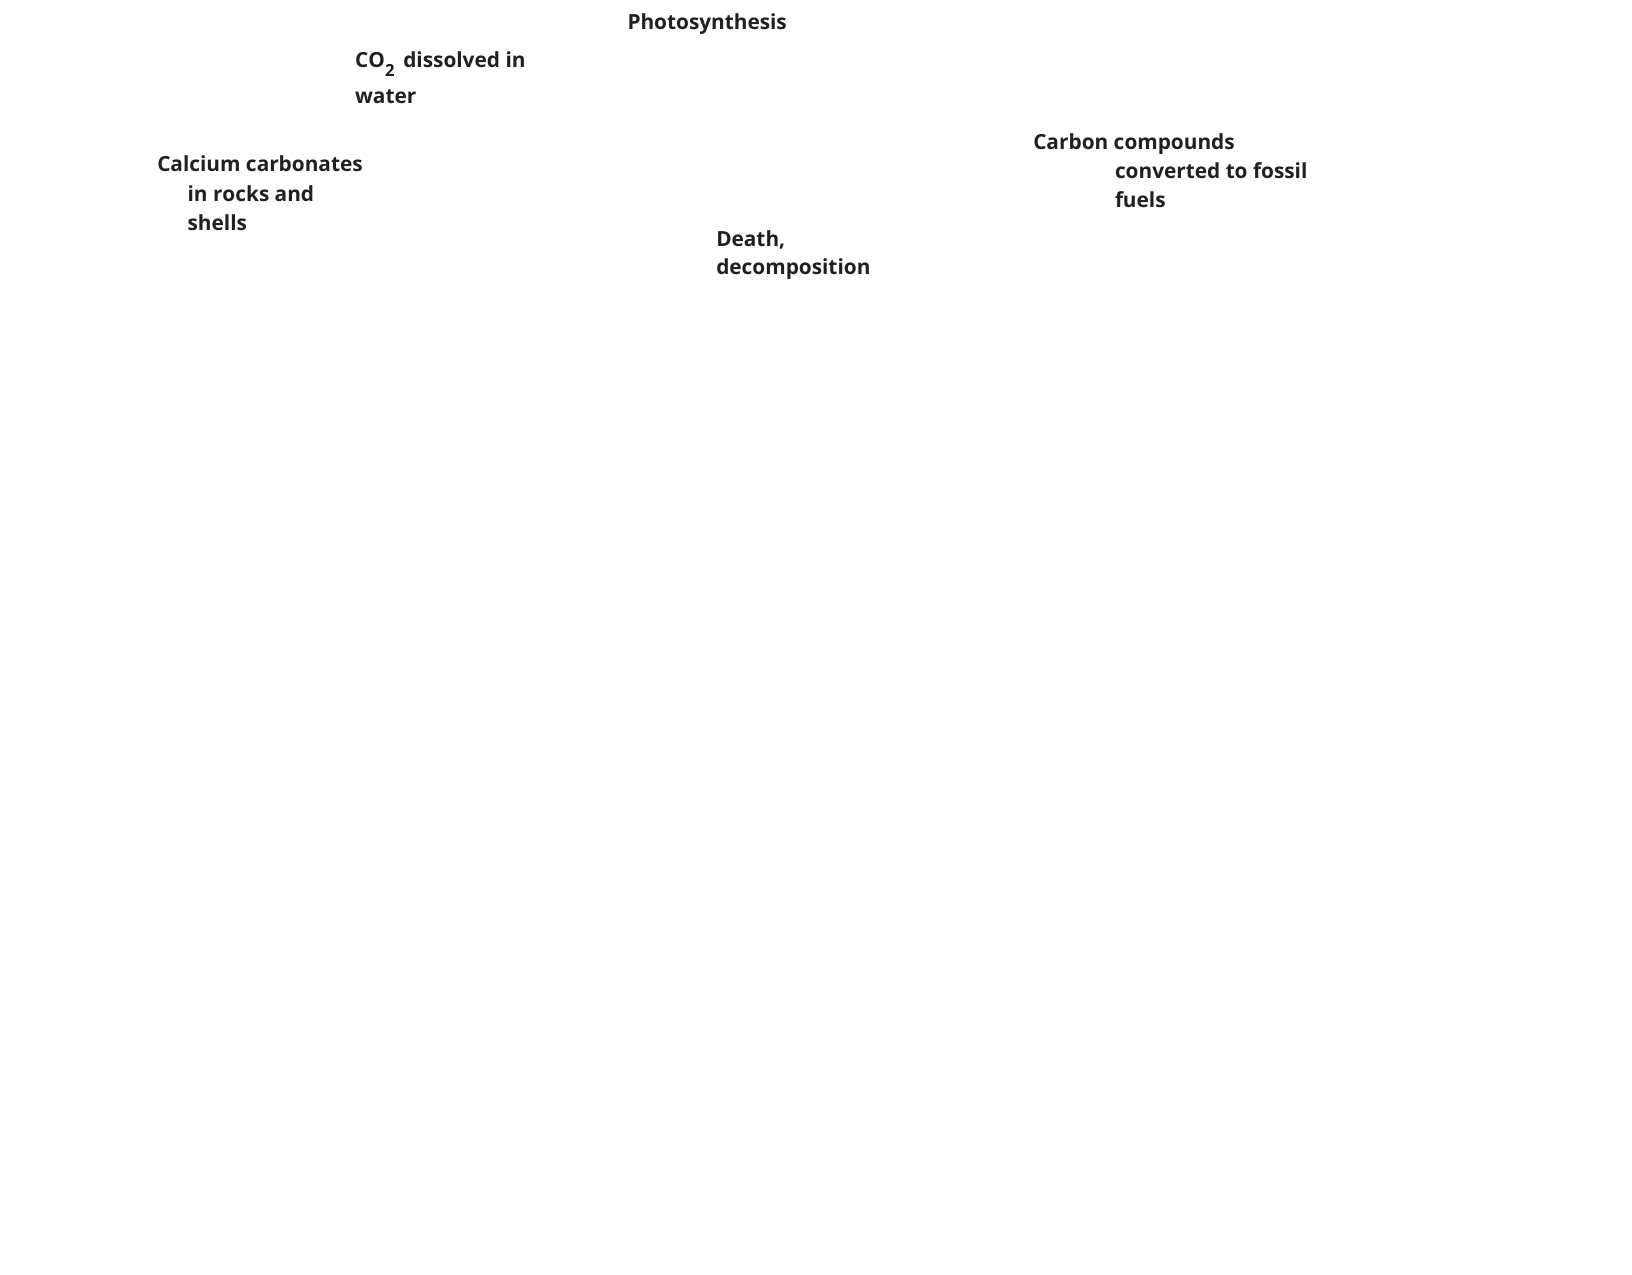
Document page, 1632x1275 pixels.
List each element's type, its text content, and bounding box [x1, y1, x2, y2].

text Photosynthesis [627, 7, 1546, 36]
text Calcium carbonates in rocks and shells [157, 149, 374, 236]
text CO2 dissolved in water [355, 45, 581, 109]
text Carbon compounds converted to fossil fuels [1033, 127, 1342, 214]
text Death, decomposition [716, 224, 932, 281]
